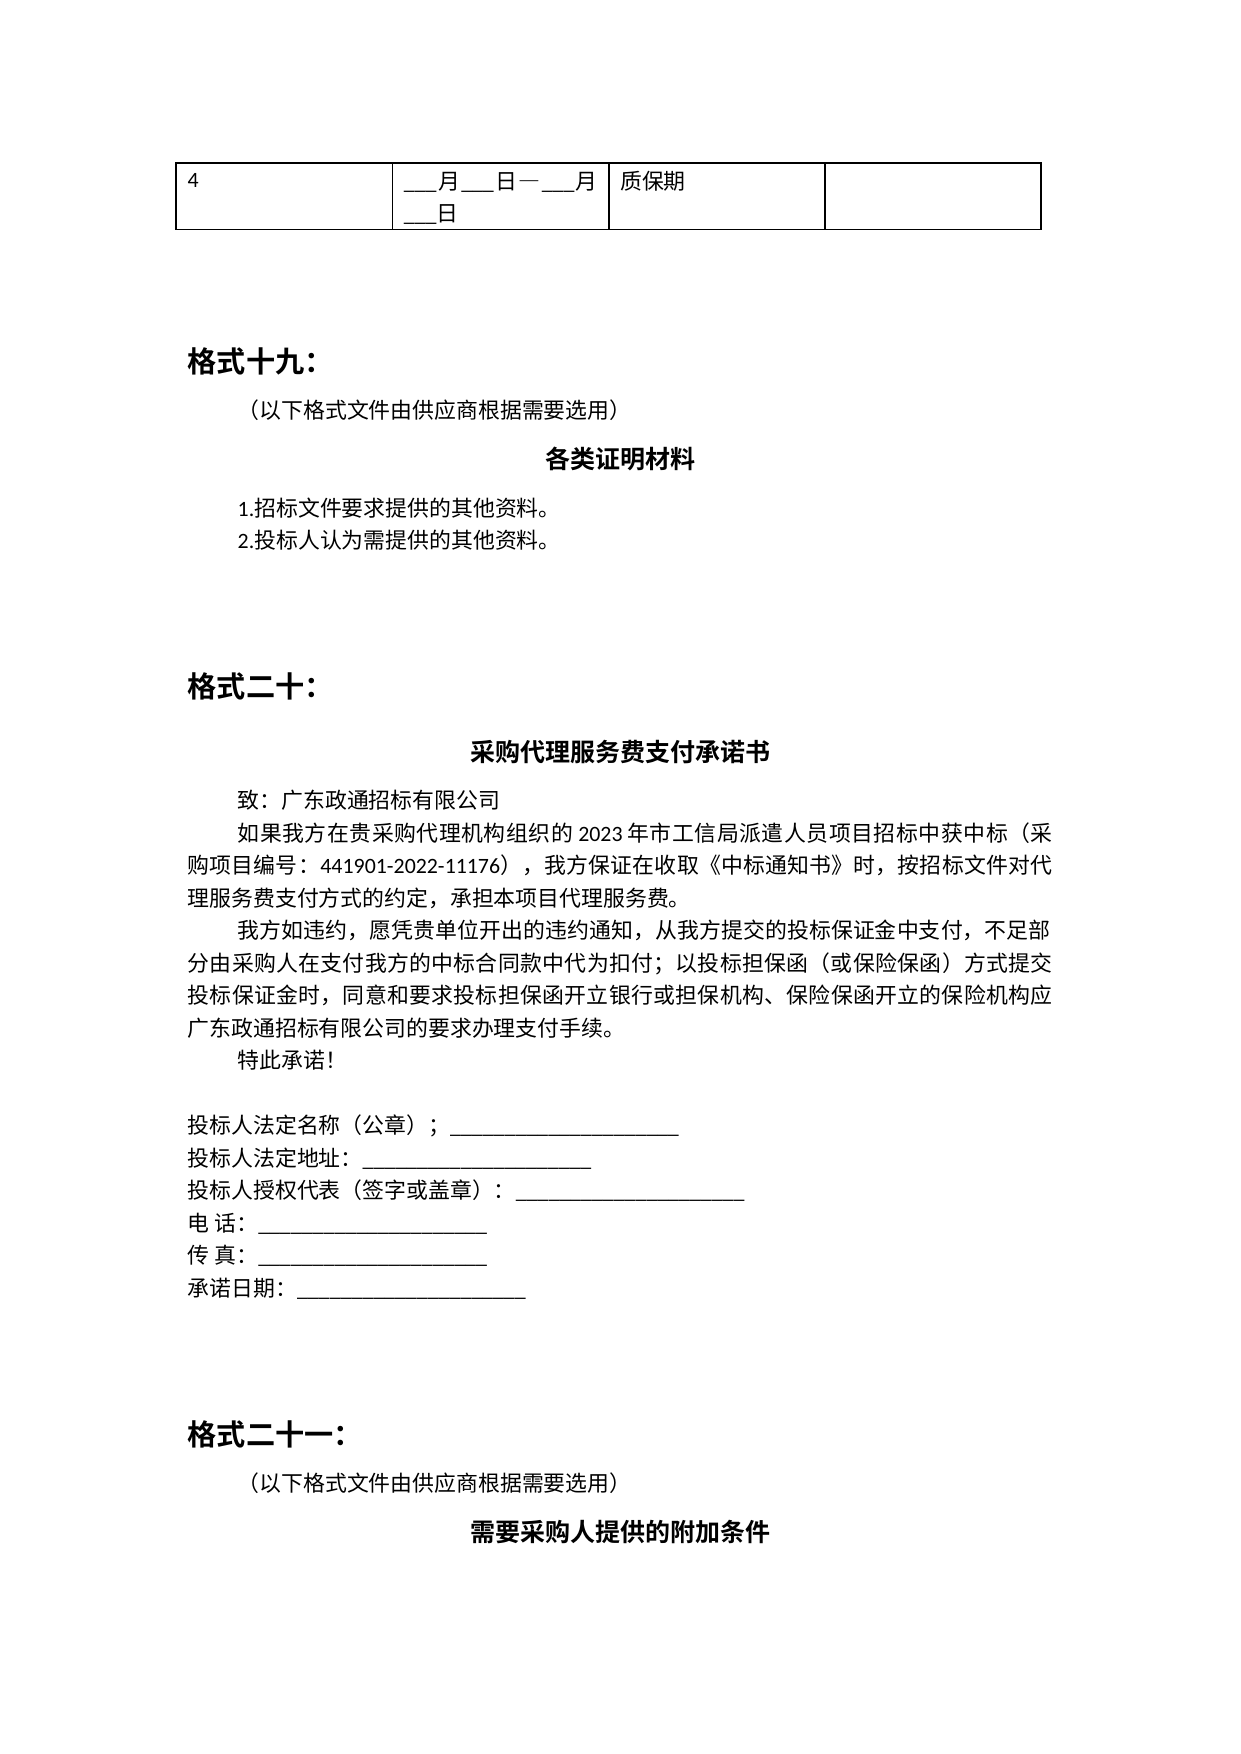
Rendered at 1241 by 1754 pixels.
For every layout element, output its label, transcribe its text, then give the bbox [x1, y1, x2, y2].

text 格式二十一： [187, 1400, 1053, 1465]
text 电 话：_____________________ [187, 1205, 1053, 1238]
text 1.招标文件要求提供的其他资料。 [187, 490, 1053, 523]
text 致：广东政通招标有限公司 [187, 783, 1053, 815]
text 如果我方在贵采购代理机构组织的2023年市工信局派遣人员项目招标中获中标（采购项目编号：441901-2022-11176），我方保证在收取《中标通知书》时，按招标文件对代理服务费支付方式的约定，承担本项目代理服务费。 [187, 815, 1053, 913]
text 承诺日期：_____________________ [187, 1270, 1053, 1303]
text 投标人法定地址：_____________________ [187, 1140, 1053, 1173]
table_cell 质保期 [610, 164, 824, 228]
text 格式二十： [187, 653, 1053, 718]
text （以下格式文件由供应商根据需要选用） [187, 1465, 1053, 1498]
text 2.投标人认为需提供的其他资料。 [187, 523, 1053, 555]
text 传 真：_____________________ [187, 1238, 1053, 1270]
table_cell 4 [177, 164, 392, 228]
text 投标人法定名称（公章）；_____________________ [187, 1108, 1053, 1140]
text 特此承诺！ [187, 1043, 1053, 1075]
text （以下格式文件由供应商根据需要选用） [187, 393, 1053, 425]
text 我方如违约，愿凭贵单位开出的违约通知，从我方提交的投标保证金中支付，不足部分由采购人在支付我方的中标合同款中代为扣付；以投标担保函（或保险保函）方式提交投标保证金时，同意和要求投标担保函开立银行或担保机构、保险保函开立的保险机构应广东政通招标有限公司的要求办理支付手续。 [187, 913, 1053, 1043]
text 各类证明材料 [187, 425, 1053, 490]
table_cell [826, 164, 1040, 228]
text 投标人授权代表（签字或盖章）：_____________________ [187, 1173, 1053, 1205]
table_cell ___月___日—___月___日 [393, 164, 608, 228]
text 需要采购人提供的附加条件 [187, 1498, 1053, 1563]
text 采购代理服务费支付承诺书 [187, 718, 1053, 783]
text 格式十九： [187, 328, 1053, 393]
